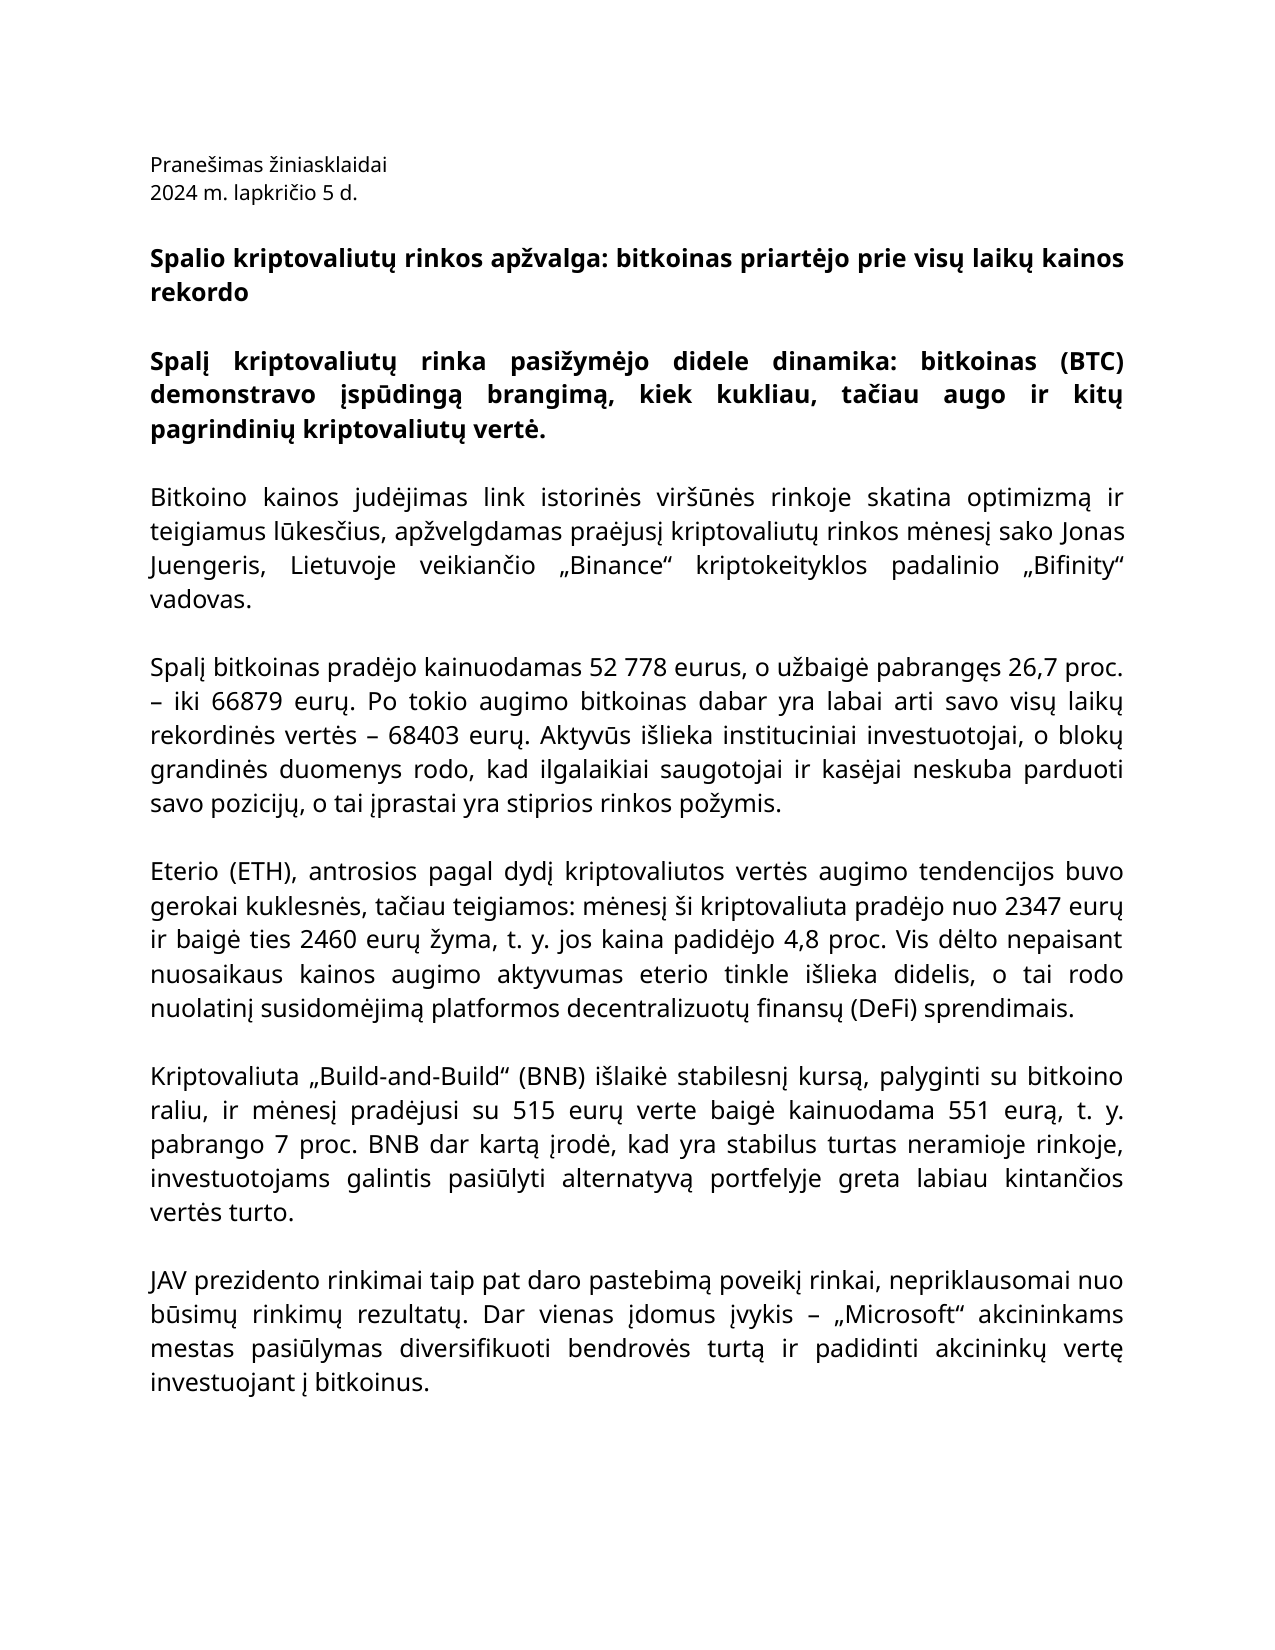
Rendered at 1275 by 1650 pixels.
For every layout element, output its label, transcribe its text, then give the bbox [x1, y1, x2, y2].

text Pranešimas žiniasklaidai [150, 150, 1125, 178]
text JAV prezidento rinkimai taip pat daro pastebimą poveikį rinkai, nepriklausomai nuo būsimų rinkimų rezultatų. Dar vienas įdomus įvykis – „Microsoft“ akcininkams mestas pasiūlymas diversifikuoti bendrovės turtą ir padidinti akcininkų vertę investuojant į bitkoinus. [150, 1263, 1125, 1399]
text Spalį bitkoinas pradėjo kainuodamas 52 778 eurus, o užbaigė pabrangęs 26,7 proc. – iki 66879 eurų. Po tokio augimo bitkoinas dabar yra labai arti savo visų laikų rekordinės vertės – 68403 eurų. Aktyvūs išlieka instituciniai investuotojai, o blokų grandinės duomenys rodo, kad ilgalaikiai saugotojai ir kasėjai neskuba parduoti savo pozicijų, o tai įprastai yra stiprios rinkos požymis. [150, 650, 1125, 820]
text Spalį kriptovaliutų rinka pasižymėjo didele dinamika: bitkoinas (BTC) demonstravo įspūdingą brangimą, kiek kukliau, tačiau augo ir kitų pagrindinių kriptovaliutų vertė. [150, 343, 1125, 445]
text Eterio (ETH), antrosios pagal dydį kriptovaliutos vertės augimo tendencijos buvo gerokai kuklesnės, tačiau teigiamos: mėnesį ši kriptovaliuta pradėjo nuo 2347 eurų ir baigė ties 2460 eurų žyma, t. y. jos kaina padidėjo 4,8 proc. Vis dėlto nepaisant nuosaikaus kainos augimo aktyvumas eterio tinkle išlieka didelis, o tai rodo nuolatinį susidomėjimą platformos decentralizuotų finansų (DeFi) sprendimais. [150, 820, 1125, 1024]
text Bitkoino kainos judėjimas link istorinės viršūnės rinkoje skatina optimizmą ir teigiamus lūkesčius, apžvelgdamas praėjusį kriptovaliutų rinkos mėnesį sako Jonas Juengeris, Lietuvoje veikiančio „Binance“ kriptokeityklos padalinio „Bifinity“ vadovas. [150, 479, 1125, 616]
text Kriptovaliuta „Build-and-Build“ (BNB) išlaikė stabilesnį kursą, palyginti su bitkoino raliu, ir mėnesį pradėjusi su 515 eurų verte baigė kainuodama 551 eurą, t. y. pabrango 7 proc. BNB dar kartą įrodė, kad yra stabilus turtas neramioje rinkoje, investuotojams galintis pasiūlyti alternatyvą portfelyje greta labiau kintančios vertės turto. [150, 1058, 1125, 1229]
text 2024 m. lapkričio 5 d. [150, 178, 1125, 207]
text Spalio kriptovaliutų rinkos apžvalga: bitkoinas priartėjo prie visų laikų kainos rekordo [150, 241, 1125, 309]
